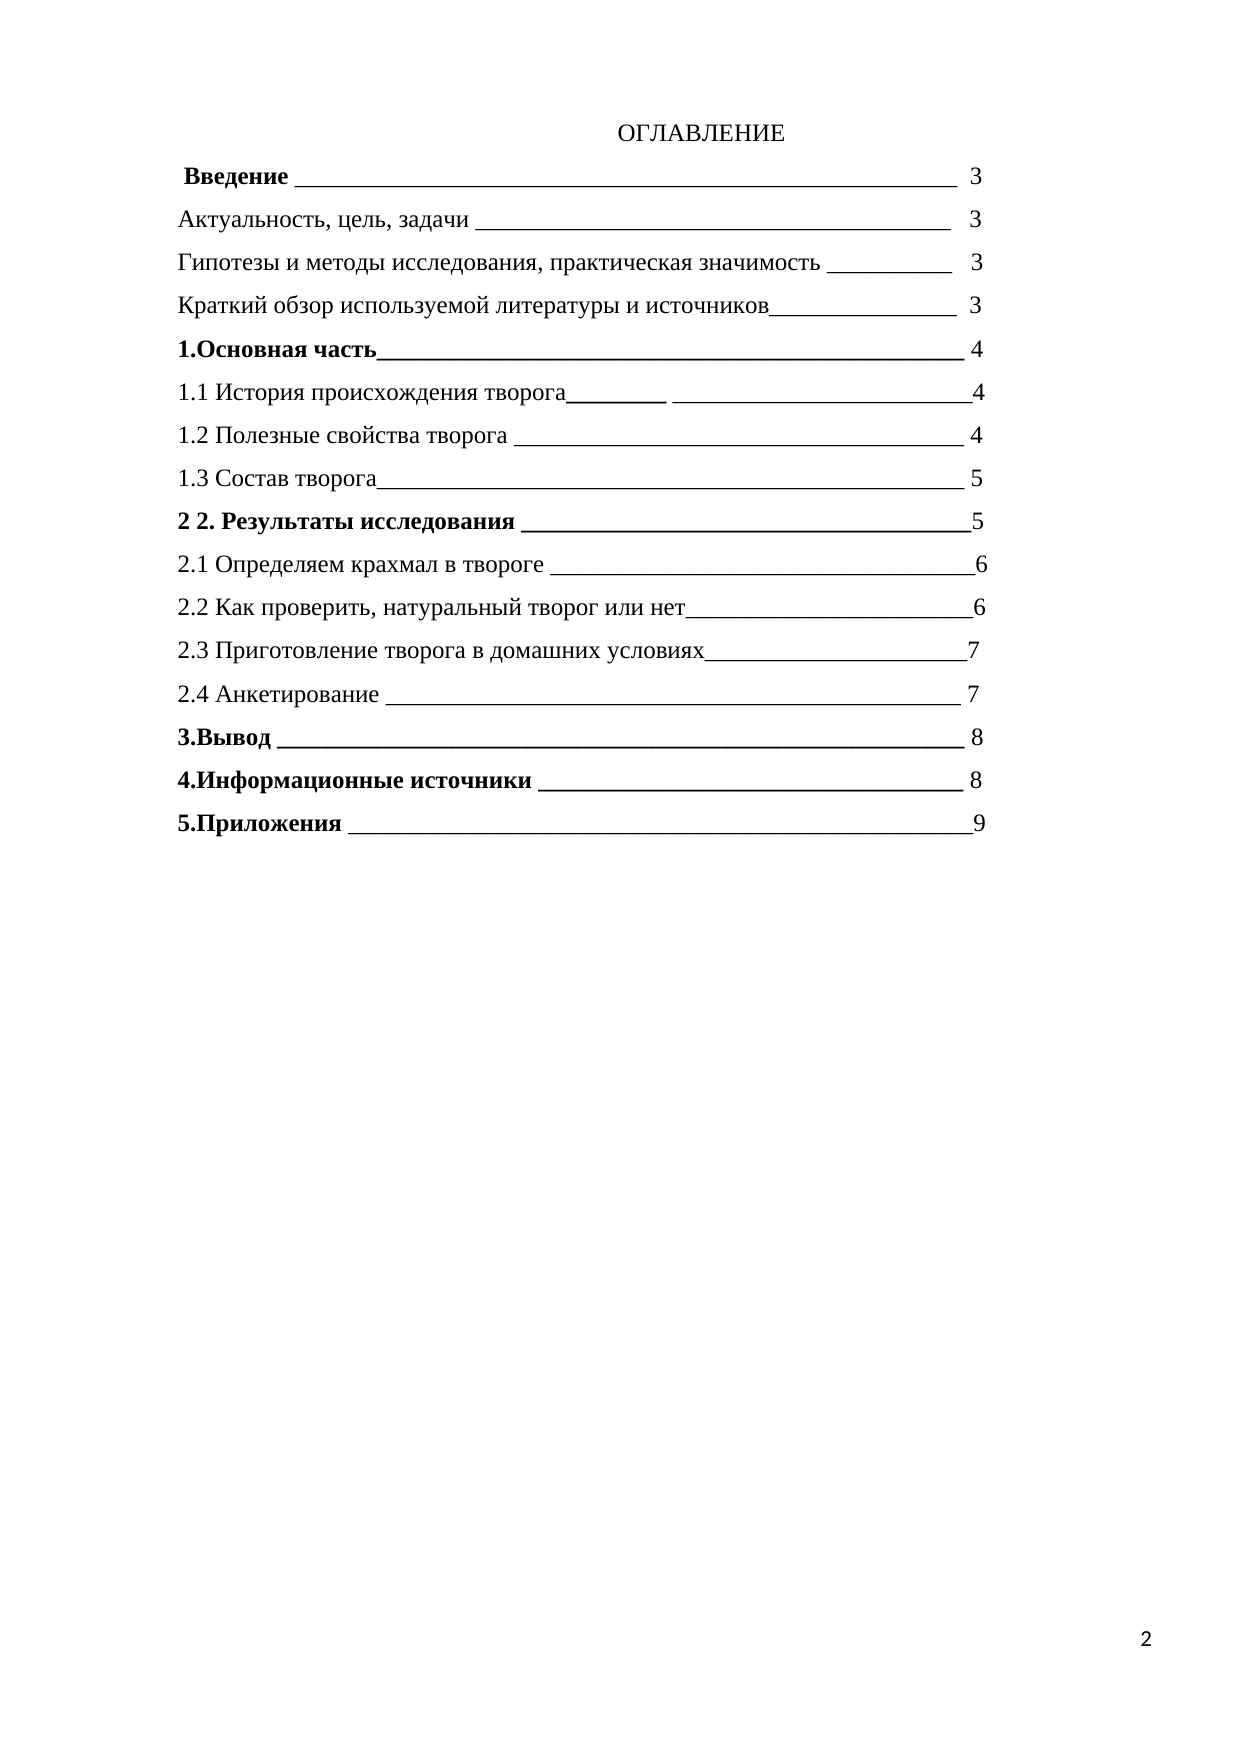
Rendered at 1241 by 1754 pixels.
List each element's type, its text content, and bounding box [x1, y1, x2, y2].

text 3.Вывод _______________________________________________________ 8 [177, 722, 1152, 751]
text 2 2. Результаты исследования ____________________________________5 [177, 506, 1152, 535]
text 4.Информационные источники __________________________________ 8 [177, 765, 1152, 794]
text 1.3 Состав творога_______________________________________________ 5 [177, 463, 1152, 492]
text 1.2 Полезные свойства творога ____________________________________ 4 [177, 420, 1152, 449]
text Гипотезы и методы исследования, практическая значимость __________ 3 [177, 247, 1152, 276]
text 2.4 Анкетирование ______________________________________________ 7 [177, 679, 1152, 707]
text 2.1 Определяем крахмал в твороге __________________________________6 [177, 549, 1152, 578]
text 5.Приложения __________________________________________________9 [177, 808, 1152, 837]
text 2.2 Как проверить, натуральный творог или нет_______________________6 [177, 592, 1152, 621]
text 1.1 История происхождения творога________ ________________________4 [177, 377, 1152, 406]
text Краткий обзор используемой литературы и источников_______________ 3 [177, 291, 1152, 319]
text Введение _____________________________________________________ 3 [177, 161, 1152, 190]
text Актуальность, цель, задачи ______________________________________ 3 [177, 204, 1152, 233]
text 1.Основная часть_______________________________________________ 4 [177, 334, 1152, 362]
text ОГЛАВЛЕНИЕ [177, 118, 1152, 147]
text 2.3 Приготовление творога в домашних условиях_____________________7 [177, 636, 1152, 664]
